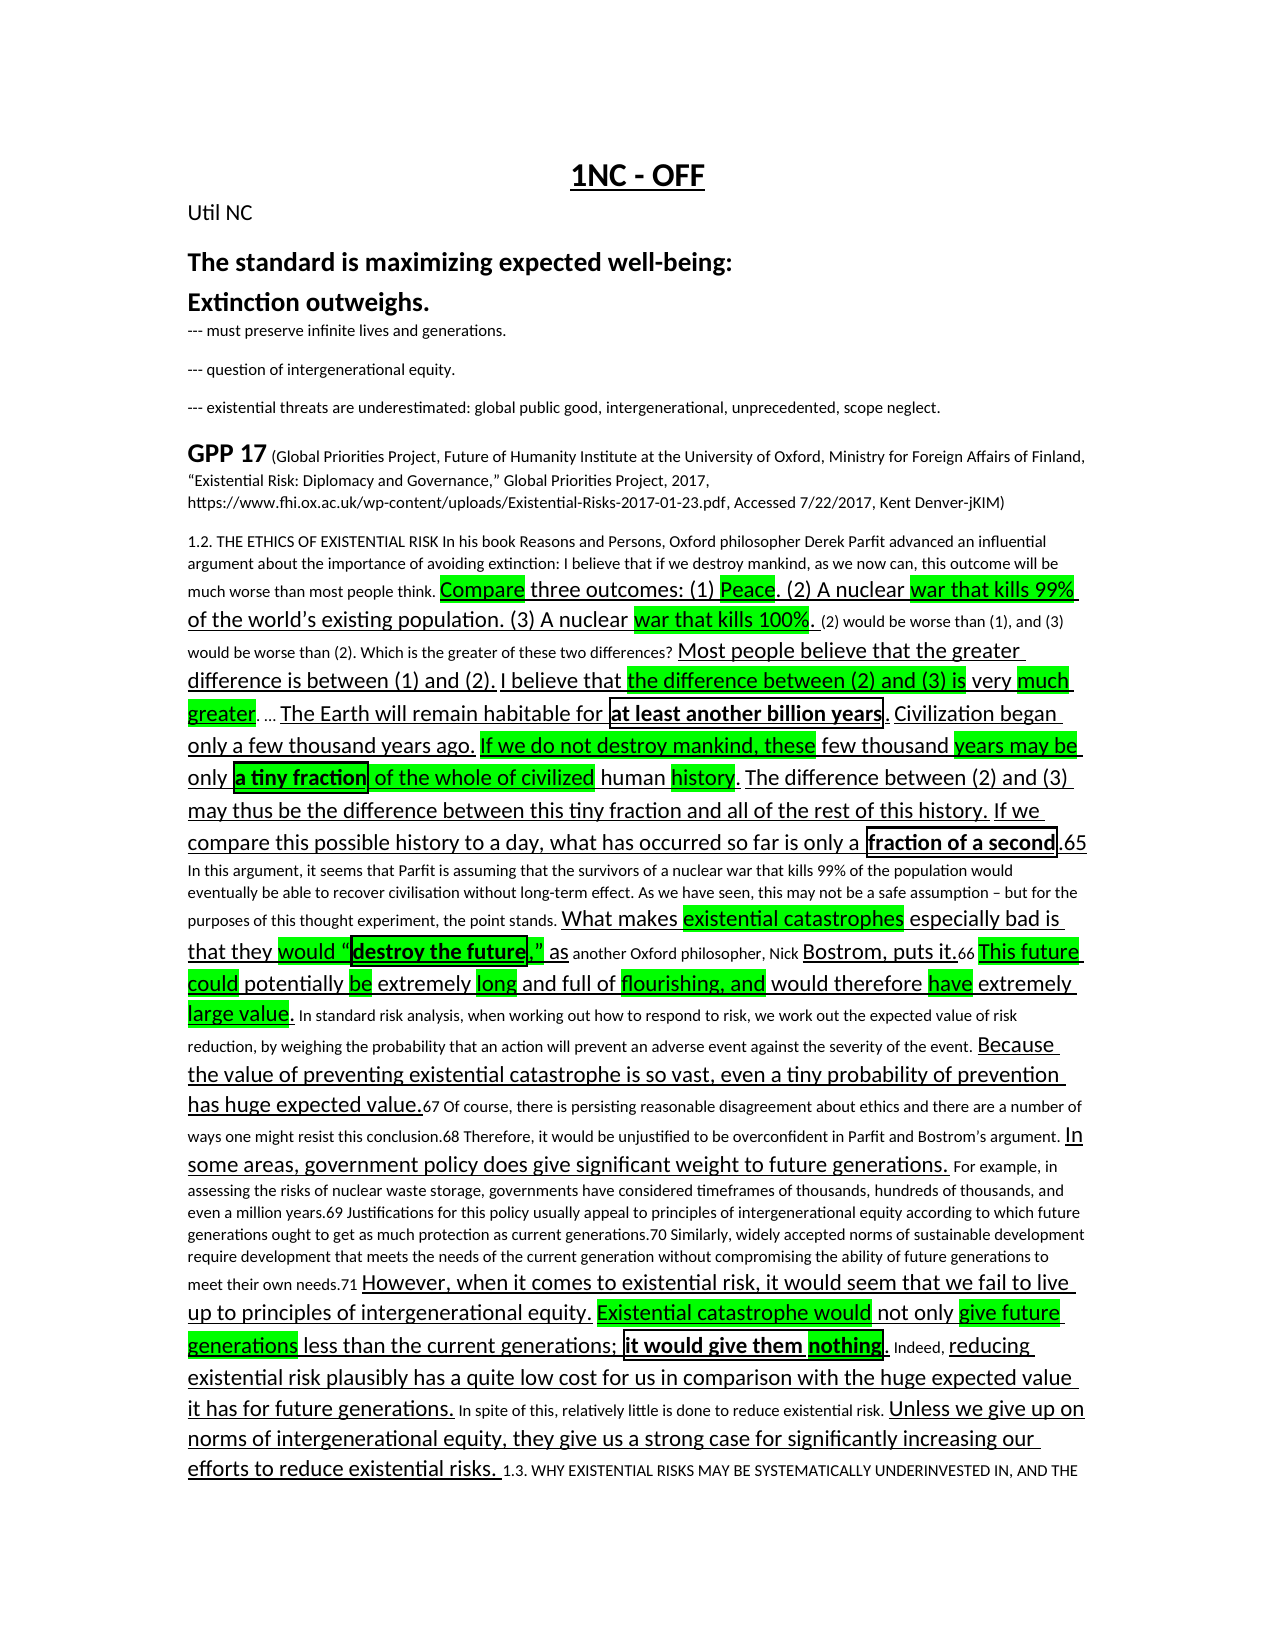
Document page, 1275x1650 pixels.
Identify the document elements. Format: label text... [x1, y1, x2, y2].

text --- existential threats are underestimated: global public good, intergenerational, unprecedented, scope neglect. [187, 397, 1087, 418]
text --- must preserve infinite lives and generations. [187, 320, 1087, 341]
subtitle Extinction outweighs. [187, 285, 1087, 318]
text GPP 17 (Global Priorities Project, Future of Humanity Institute at the University of Oxford, Ministry for Foreign Affairs of Finland, “Existential Risk: Diplomacy and Governance,” Global Priorities Project, 2017, https://www.fhi.ox.ac.uk/wp-content/uploads/Existential-Risks-2017-01-23.pdf, Accessed 7/22/2017, Kent Denver-jKIM) [187, 436, 1087, 513]
subtitle The standard is maximizing expected well-being: [187, 245, 1087, 278]
text --- question of intergenerational equity. [187, 359, 1087, 379]
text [187, 854, 1087, 1482]
subtitle 1NC - OFF [187, 154, 1087, 195]
text Util NC [187, 198, 1087, 226]
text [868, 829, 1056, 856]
